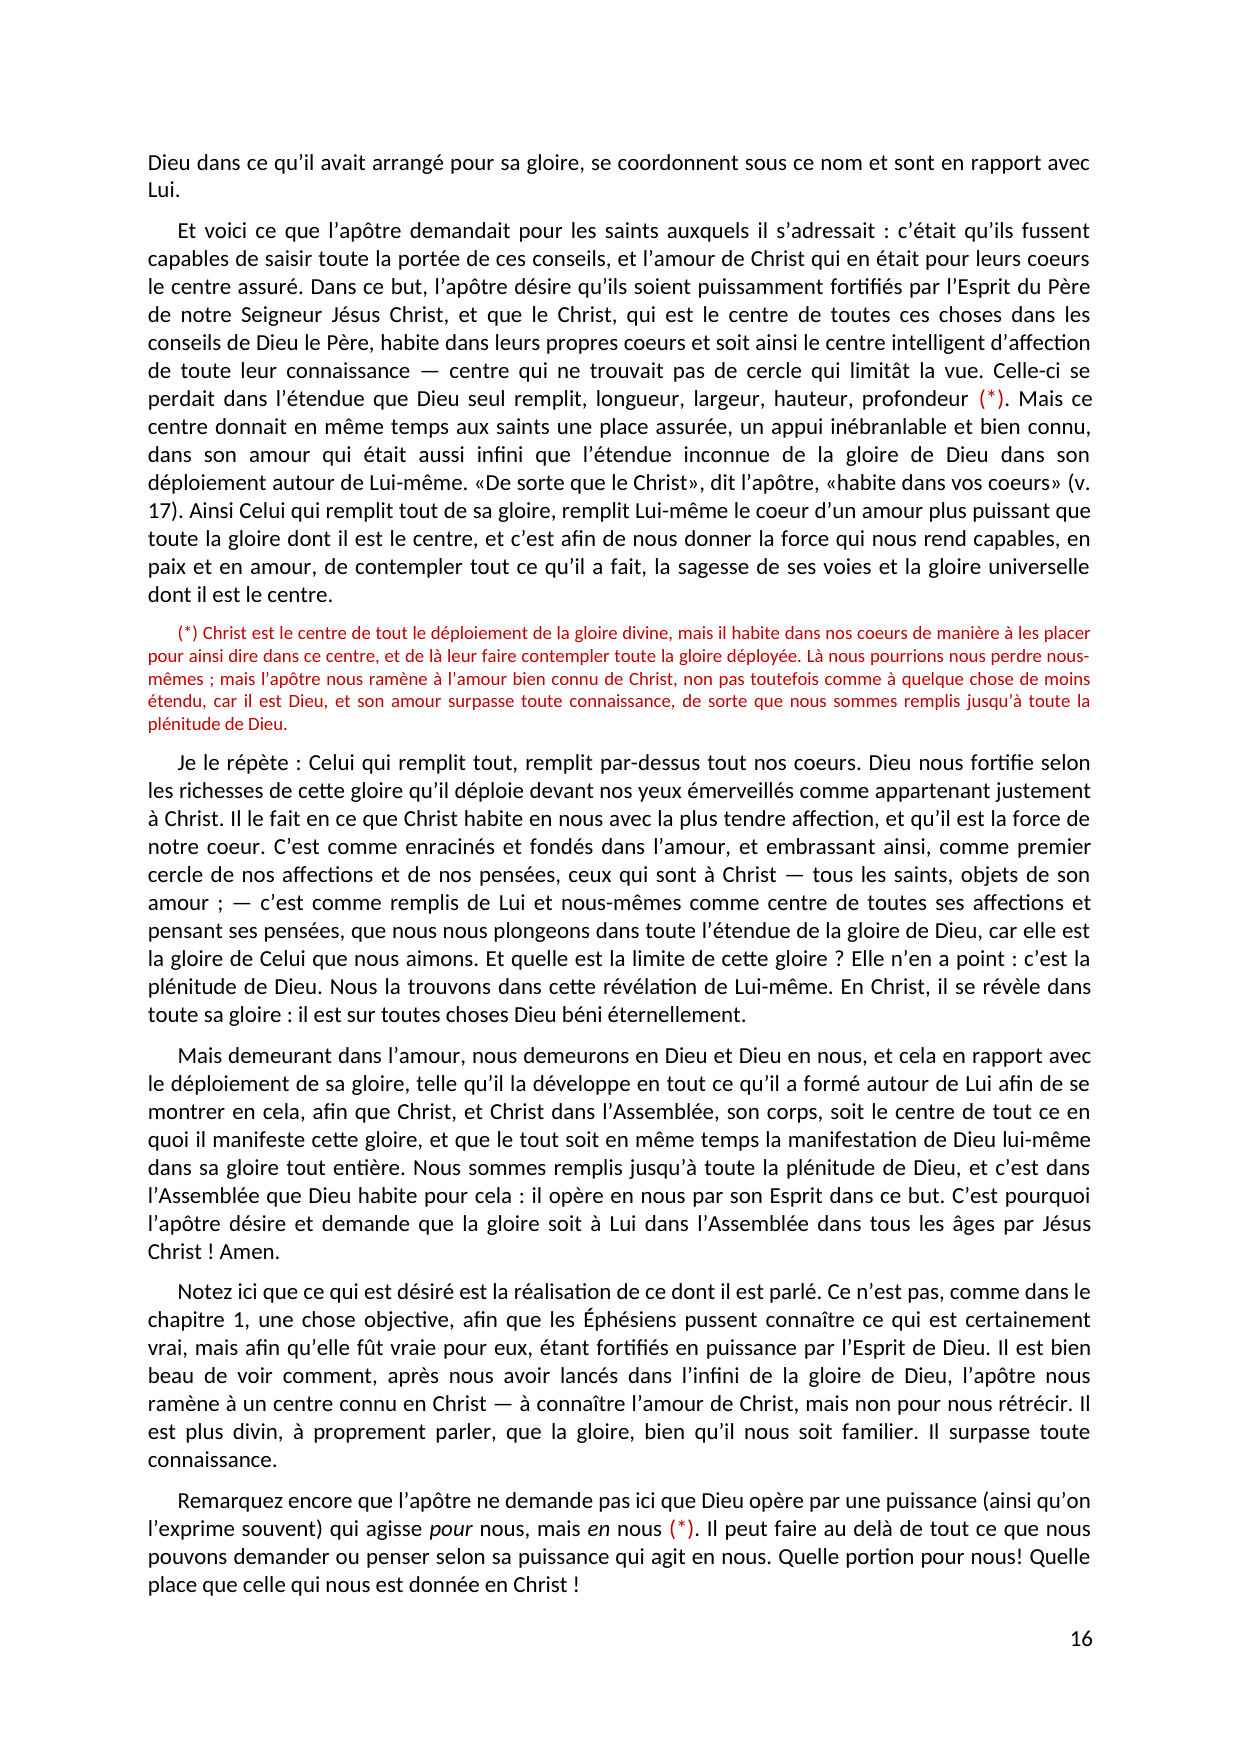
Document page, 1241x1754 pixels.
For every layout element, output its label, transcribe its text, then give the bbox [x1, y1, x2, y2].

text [148, 148, 1093, 204]
text (*) Christ est le centre de tout le déploiement de la gloire divine, mais il habite dans nos coeurs de manière à les placer pour ainsi dire dans ce centre, et de là leur faire contempler toute la gloire déployée. Là nous pourrions nous perdre nous-mêmes ; mais l’apôtre nous ramène à l’amour bien connu de Christ, non pas toutefois comme à quelque chose de moins étendu, car il est Dieu, et son amour surpasse toute connaissance, de sorte que nous sommes remplis jusqu’à toute la plénitude de Dieu. [148, 621, 1093, 736]
text Notez ici que ce qui est désiré est la réalisation de ce dont il est parlé. Ce n’est pas, comme dans le chapitre 1, une chose objective, afin que les Éphésiens pussent connaître ce qui est certainement vrai, mais afin qu’elle fût vraie pour eux, étant fortifiés en puissance par l’Esprit de Dieu. Il est bien beau de voir comment, après nous avoir lancés dans l’infini de la gloire de Dieu, l’apôtre nous ramène à un centre connu en Christ — à connaître l’amour de Christ, mais non pour nous rétrécir. Il est plus divin, à proprement parler, que la gloire, bien qu’il nous soit familier. Il surpasse toute connaissance. [148, 1277, 1093, 1473]
text Mais demeurant dans l’amour, nous demeurons en Dieu et Dieu en nous, et cela en rapport avec le déploiement de sa gloire, telle qu’il la développe en tout ce qu’il a formé autour de Lui afin de se montrer en cela, afin que Christ, et Christ dans l’Assemblée, son corps, soit le centre de tout ce en quoi il manifeste cette gloire, et que le tout soit en même temps la manifestation de Dieu lui-même dans sa gloire tout entière. Nous sommes remplis jusqu’à toute la plénitude de Dieu, et c’est dans l’Assemblée que Dieu habite pour cela : il opère en nous par son Esprit dans ce but. C’est pourquoi l’apôtre désire et demande que la gloire soit à Lui dans l’Assemblée dans tous les âges par Jésus Christ ! Amen. [148, 1041, 1093, 1265]
text Remarquez encore que l’apôtre ne demande pas ici que Dieu opère par une puissance (ainsi qu’on l’exprime souvent) qui agisse pour nous, mais en nous (*). Il peut faire au delà de tout ce que nous pouvons demander ou penser selon sa puissance qui agit en nous. Quelle portion pour nous! Quelle place que celle qui nous est donnée en Christ ! [148, 1486, 1093, 1598]
text Je le répète : Celui qui remplit tout, remplit par-dessus tout nos coeurs. Dieu nous fortifie selon les richesses de cette gloire qu’il déploie devant nos yeux émerveillés comme appartenant justement à Christ. Il le fait en ce que Christ habite en nous avec la plus tendre affection, et qu’il est la force de notre coeur. C’est comme enracinés et fondés dans l’amour, et embrassant ainsi, comme premier cercle de nos affections et de nos pensées, ceux qui sont à Christ — tous les saints, objets de son amour ; — c’est comme remplis de Lui et nous-mêmes comme centre de toutes ses affections et pensant ses pensées, que nous nous plongeons dans toute l’étendue de la gloire de Dieu, car elle est la gloire de Celui que nous aimons. Et quelle est la limite de cette gloire ? Elle n’en a point : c’est la plénitude de Dieu. Nous la trouvons dans cette révélation de Lui-même. En Christ, il se révèle dans toute sa gloire : il est sur toutes choses Dieu béni éternellement. [148, 748, 1093, 1028]
text Et voici ce que l’apôtre demandait pour les saints auxquels il s’adressait : c’était qu’ils fussent capables de saisir toute la portée de ces conseils, et l’amour de Christ qui en était pour leurs coeurs le centre assuré. Dans ce but, l’apôtre désire qu’ils soient puissamment fortifiés par l’Esprit du Père de notre Seigneur Jésus Christ, et que le Christ, qui est le centre de toutes ces choses dans les conseils de Dieu le Père, habite dans leurs propres coeurs et soit ainsi le centre intelligent d’affection de toute leur connaissance — centre qui ne trouvait pas de cercle qui limitât la vue. Celle-ci se perdait dans l’étendue que Dieu seul remplit, longueur, largeur, hauteur, profondeur (*). Mais ce centre donnait en même temps aux saints une place assurée, un appui inébranlable et bien connu, dans son amour qui était aussi infini que l’étendue inconnue de la gloire de Dieu dans son déploiement autour de Lui-même. «De sorte que le Christ», dit l’apôtre, «habite dans vos coeurs» (v. 17). Ainsi Celui qui remplit tout de sa gloire, remplit Lui-même le coeur d’un amour plus puissant que toute la gloire dont il est le centre, et c’est afin de nous donner la force qui nous rend capables, en paix et en amour, de contempler tout ce qu’il a fait, la sagesse de ses voies et la gloire universelle dont il est le centre. [148, 216, 1093, 608]
